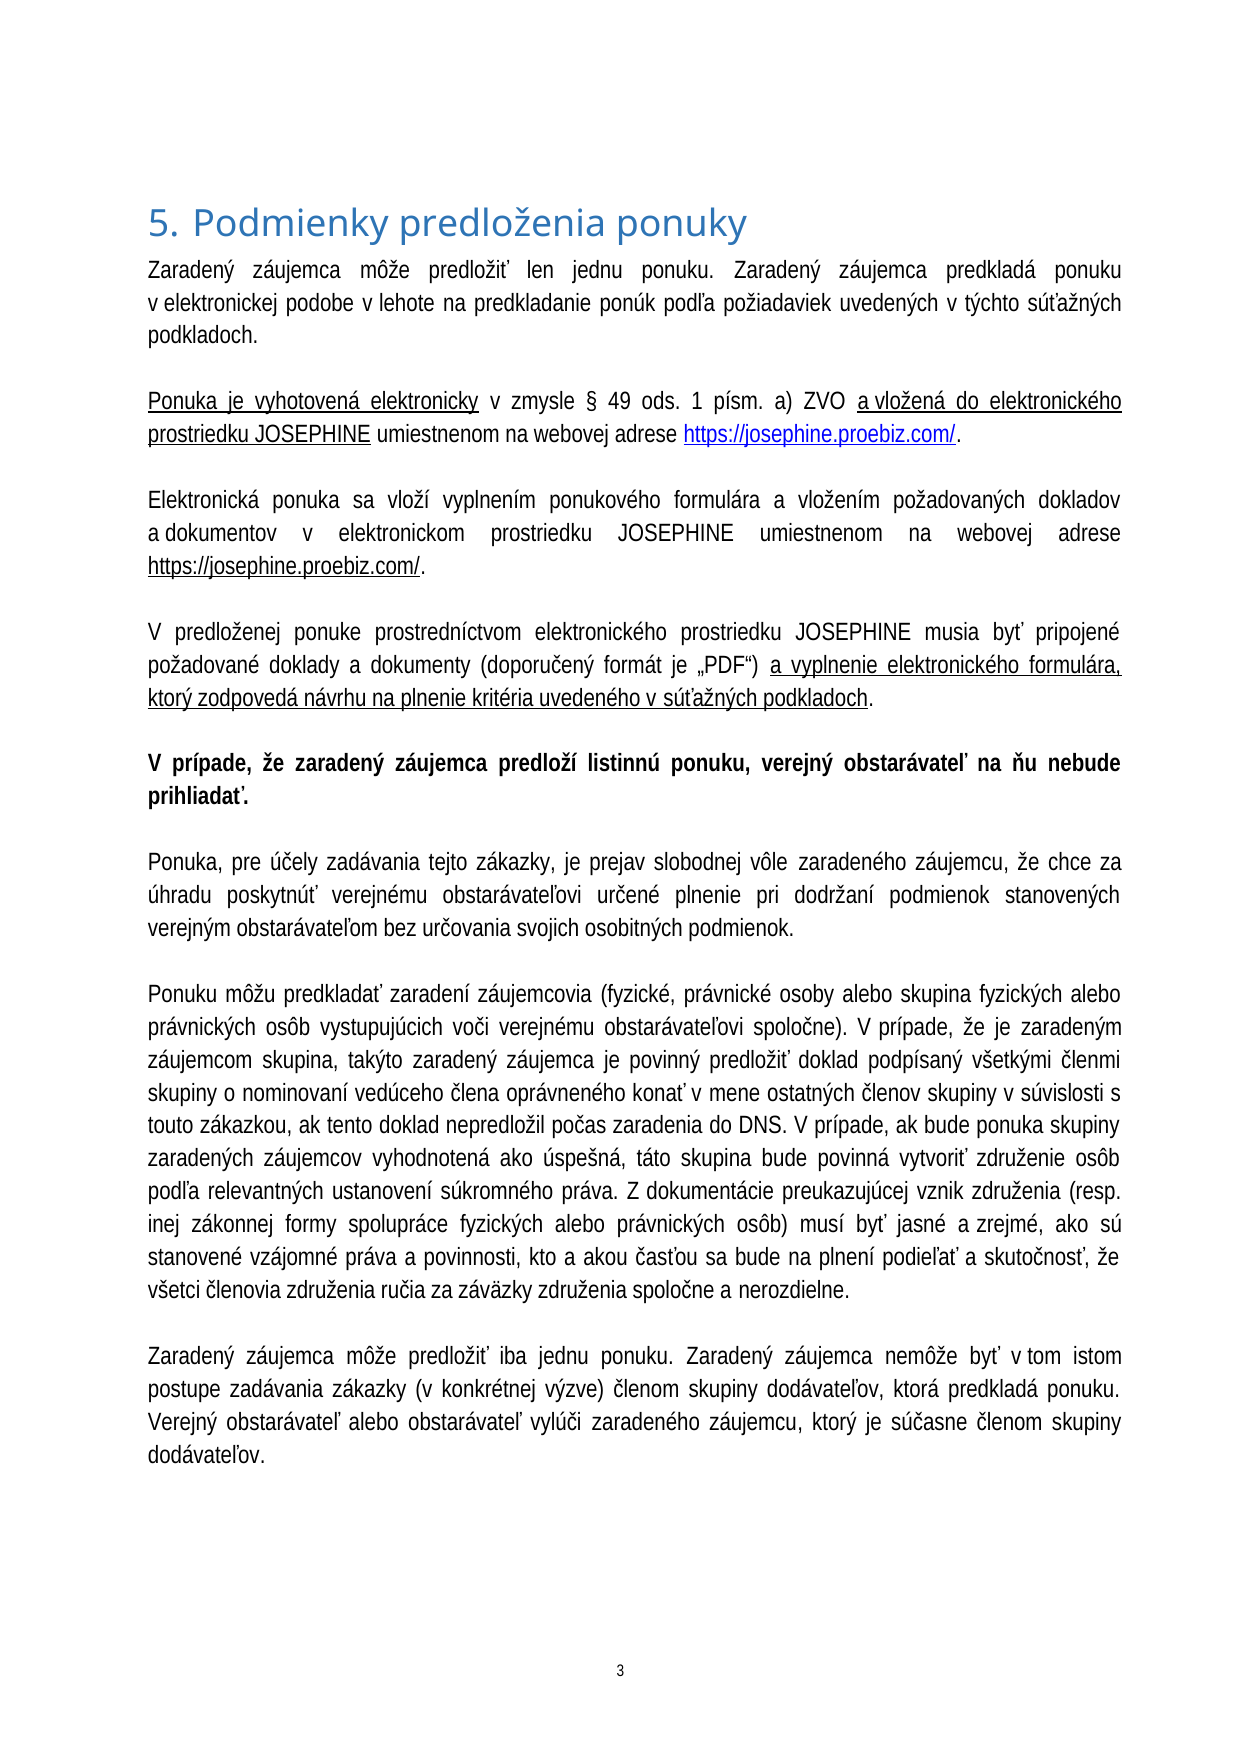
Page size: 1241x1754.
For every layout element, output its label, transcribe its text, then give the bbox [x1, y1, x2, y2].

subtitle Podmienky predloženia ponuky [148, 196, 1122, 247]
text Ponuka, pre účely zadávania tejto zákazky, je prejav slobodnej vôle zaradeného záujemcu, že chce za úhradu poskytnúť verejnému obstarávateľovi určené plnenie pri dodržaní podmienok stanovených verejným obstarávateľom bez určovania svojich osobitných podmienok. [148, 847, 1122, 942]
text Ponuku môžu predkladať zaradení záujemcovia (fyzické, právnické osoby alebo skupina fyzických alebo právnických osôb vystupujúcich voči verejnému obstarávateľovi spoločne). V prípade, že je zaradeným záujemcom skupina, takýto zaradený záujemca je povinný predložiť doklad podpísaný všetkými členmi skupiny o nominovaní vedúceho člena oprávneného konať v mene ostatných členov skupiny v súvislosti s touto zákazkou, ak tento doklad nepredložil počas zaradenia do DNS. V prípade, ak bude ponuka skupiny zaradených záujemcov vyhodnotená ako úspešná, táto skupina bude povinná vytvoriť združenie osôb podľa relevantných ustanovení súkromného práva. Z dokumentácie preukazujúcej vznik združenia (resp. inej zákonnej formy spolupráce fyzických alebo právnických osôb) musí byť jasné a zrejmé, ako sú stanovené vzájomné práva a povinnosti, kto a akou časťou sa bude na plnení podieľať a skutočnosť, že všetci členovia združenia ručia za záväzky združenia spoločne a nerozdielne. [148, 979, 1122, 1304]
text V predloženej ponuke prostredníctvom elektronického prostriedku JOSEPHINE musia byť pripojené požadované doklady a dokumenty (doporučený formát je „PDF“) a vyplnenie elektronického formulára, ktorý zodpovedá návrhu na plnenie kritéria uvedeného v súťažných podkladoch. [148, 617, 1122, 711]
text Zaradený záujemca môže predložiť iba jednu ponuku. Zaradený záujemca nemôže byť v tom istom postupe zadávania zákazky (v konkrétnej výzve) členom skupiny dodávateľov, ktorá predkladá ponuku. Verejný obstarávateľ alebo obstarávateľ vylúči zaradeného záujemcu, ktorý je súčasne členom skupiny dodávateľov. [148, 1341, 1122, 1468]
text V prípade, že zaradený záujemca predloží listinnú ponuku, verejný obstarávateľ na ňu nebude prihliadať. [148, 748, 1122, 810]
text Zaradený záujemca môže predložiť len jednu ponuku. Zaradený záujemca predkladá ponuku v elektronickej podobe v lehote na predkladanie ponúk podľa požiadaviek uvedených v týchto súťažných podkladoch. [148, 254, 1122, 349]
text Elektronická ponuka sa vloží vyplnením ponukového formulára a vložením požadovaných dokladov a dokumentov v elektronickom prostriedku JOSEPHINE umiestnenom na webovej adrese https://josephine.proebiz.com/. [148, 485, 1122, 579]
text Ponuka je vyhotovená elektronicky v zmysle § 49 ods. 1 písm. a) ZVO a vložená do elektronického prostriedku JOSEPHINE umiestnenom na webovej adrese https://josephine.proebiz.com/. [148, 386, 1122, 448]
